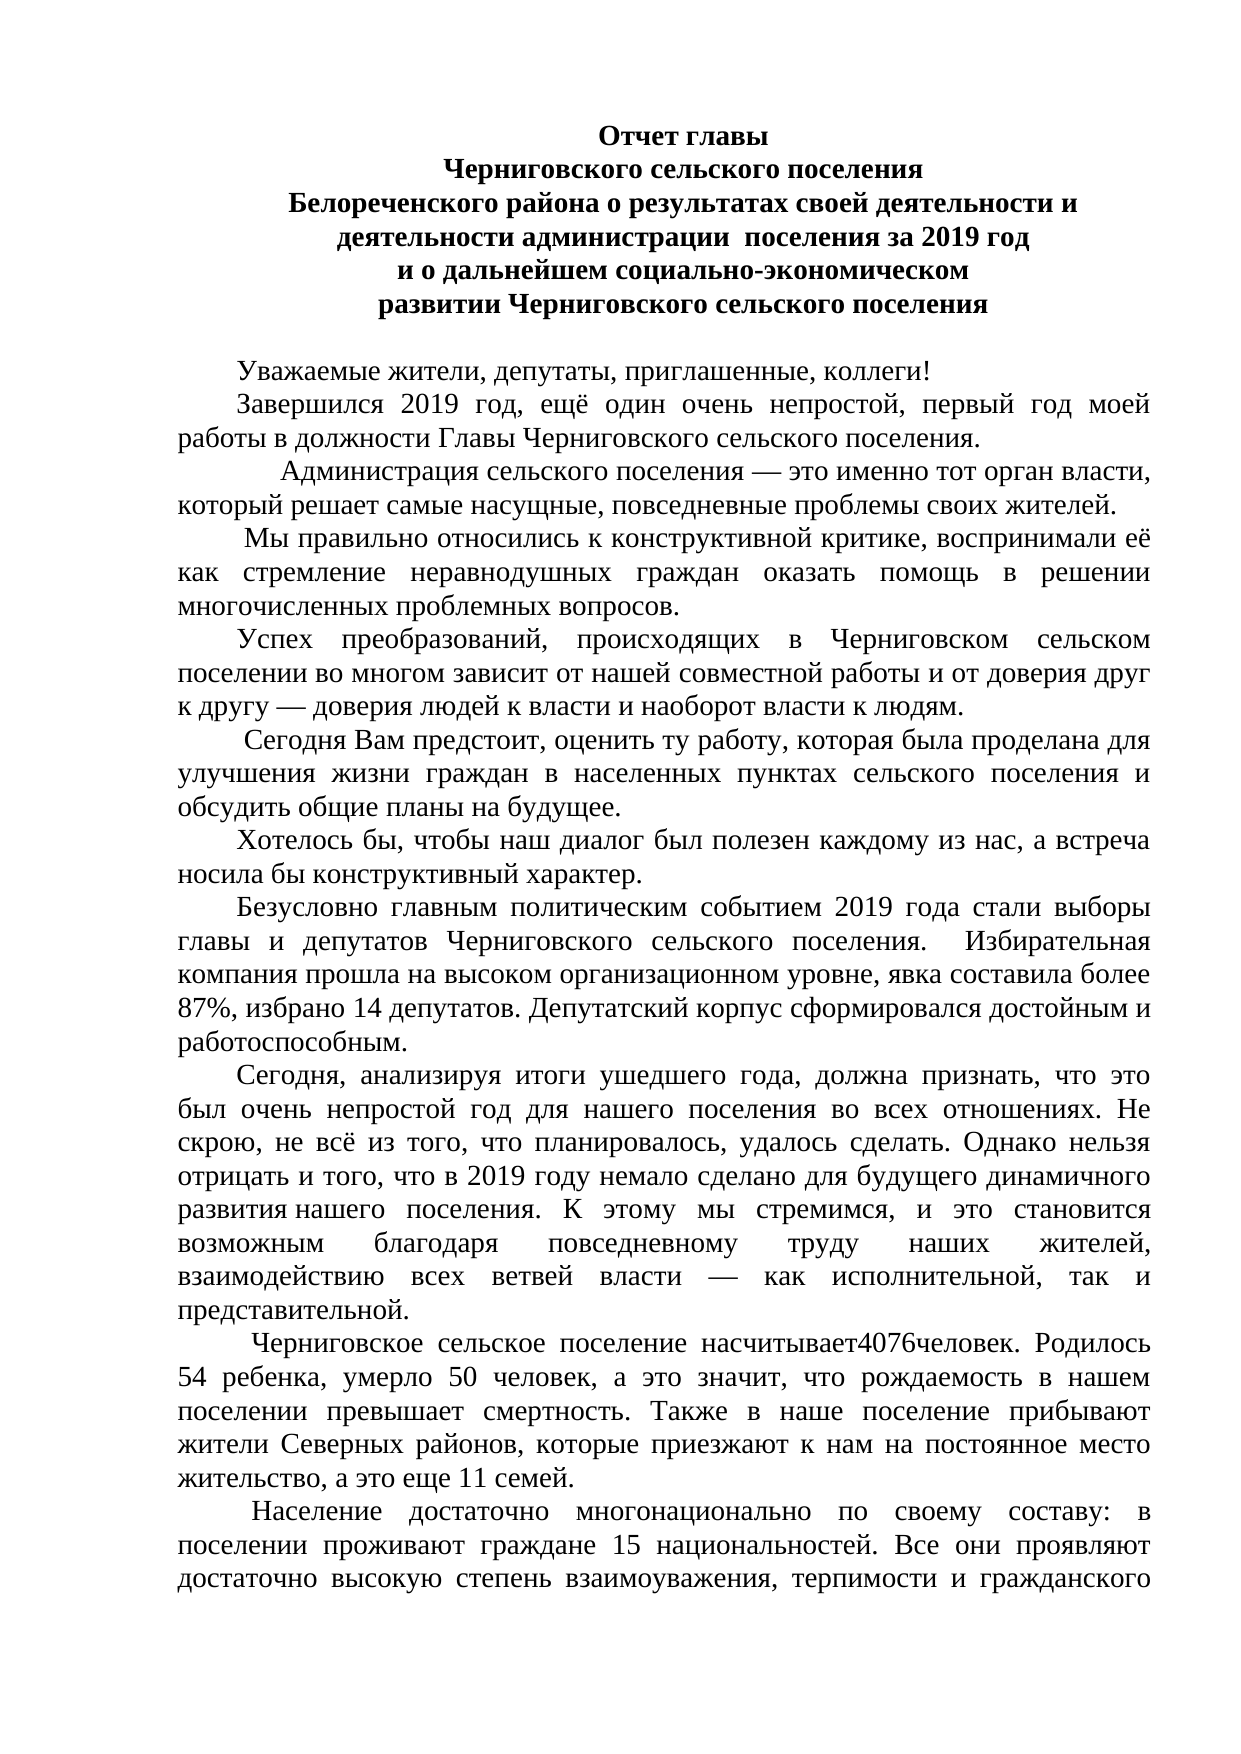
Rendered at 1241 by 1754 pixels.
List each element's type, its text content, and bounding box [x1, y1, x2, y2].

text Отчет главы [215, 118, 1152, 152]
text Администрация сельского поселения — это именно тот орган власти, который решает самые насущные, повседневные проблемы своих жителей. [177, 453, 1152, 521]
text Черниговское сельское поселение насчитывает4076человек. Родилось 54 ребенка, умерло 50 человек, а это значит, что рождаемость в нашем поселении превышает смертность. Также в наше поселение прибывают жители Северных районов, которые приезжают к нам на постоянное место жительство, а это еще 11 семей. [177, 1326, 1152, 1493]
text Безусловно главным политическим событием 2019 года стали выборы главы и депутатов Черниговского сельского поселения. Избирательная компания прошла на высоком организационном уровне, явка составила более 87%, избрано 14 депутатов. Депутатский корпус сформировался достойным и работоспособным. [177, 889, 1152, 1057]
text Хотелось бы, чтобы наш диалог был полезен каждому из нас, а встреча носила бы конструктивный характер. [177, 822, 1152, 889]
text Белореченского района о результатах своей деятельности и деятельности администрации поселения за 2019 год [215, 185, 1152, 252]
text Завершился 2019 год, ещё один очень непростой, первый год моей работы в должности Главы Черниговского сельского поселения. [177, 386, 1152, 453]
text Сегодня, анализируя итоги ушедшего года, должна признать, что это был очень непростой год для нашего поселения во всех отношениях. Не скрою, не всё из того, что планировалось, удалось сделать. Однако нельзя отрицать и того, что в 2019 году немало сделано для будущего динамичного развития нашего поселения. К этому мы стремимся, и это становится возможным благодаря повседневному труду наших жителей, взаимодействию всех ветвей власти — как исполнительной, так и представительной. [177, 1057, 1152, 1326]
text Уважаемые жители, депутаты, приглашенные, коллеги! [177, 353, 1152, 386]
text и о дальнейшем социально-экономическом [215, 252, 1152, 286]
text развитии Черниговского сельского поселения [215, 286, 1152, 319]
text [177, 1493, 1152, 1594]
text Черниговского сельского поселения [215, 152, 1152, 185]
text Успех преобразований, происходящих в Черниговском сельском поселении во многом зависит от нашей совместной работы и от доверия друг к другу — доверия людей к власти и наоборот власти к людям. [177, 621, 1152, 722]
text Сегодня Вам предстоит, оценить ту работу, которая была проделана для улучшения жизни граждан в населенных пунктах сельского поселения и обсудить общие планы на будущее. [177, 722, 1152, 822]
text Мы правильно относились к конструктивной критике, воспринимали её как стремление неравнодушных граждан оказать помощь в решении многочисленных проблемных вопросов. [177, 521, 1152, 621]
